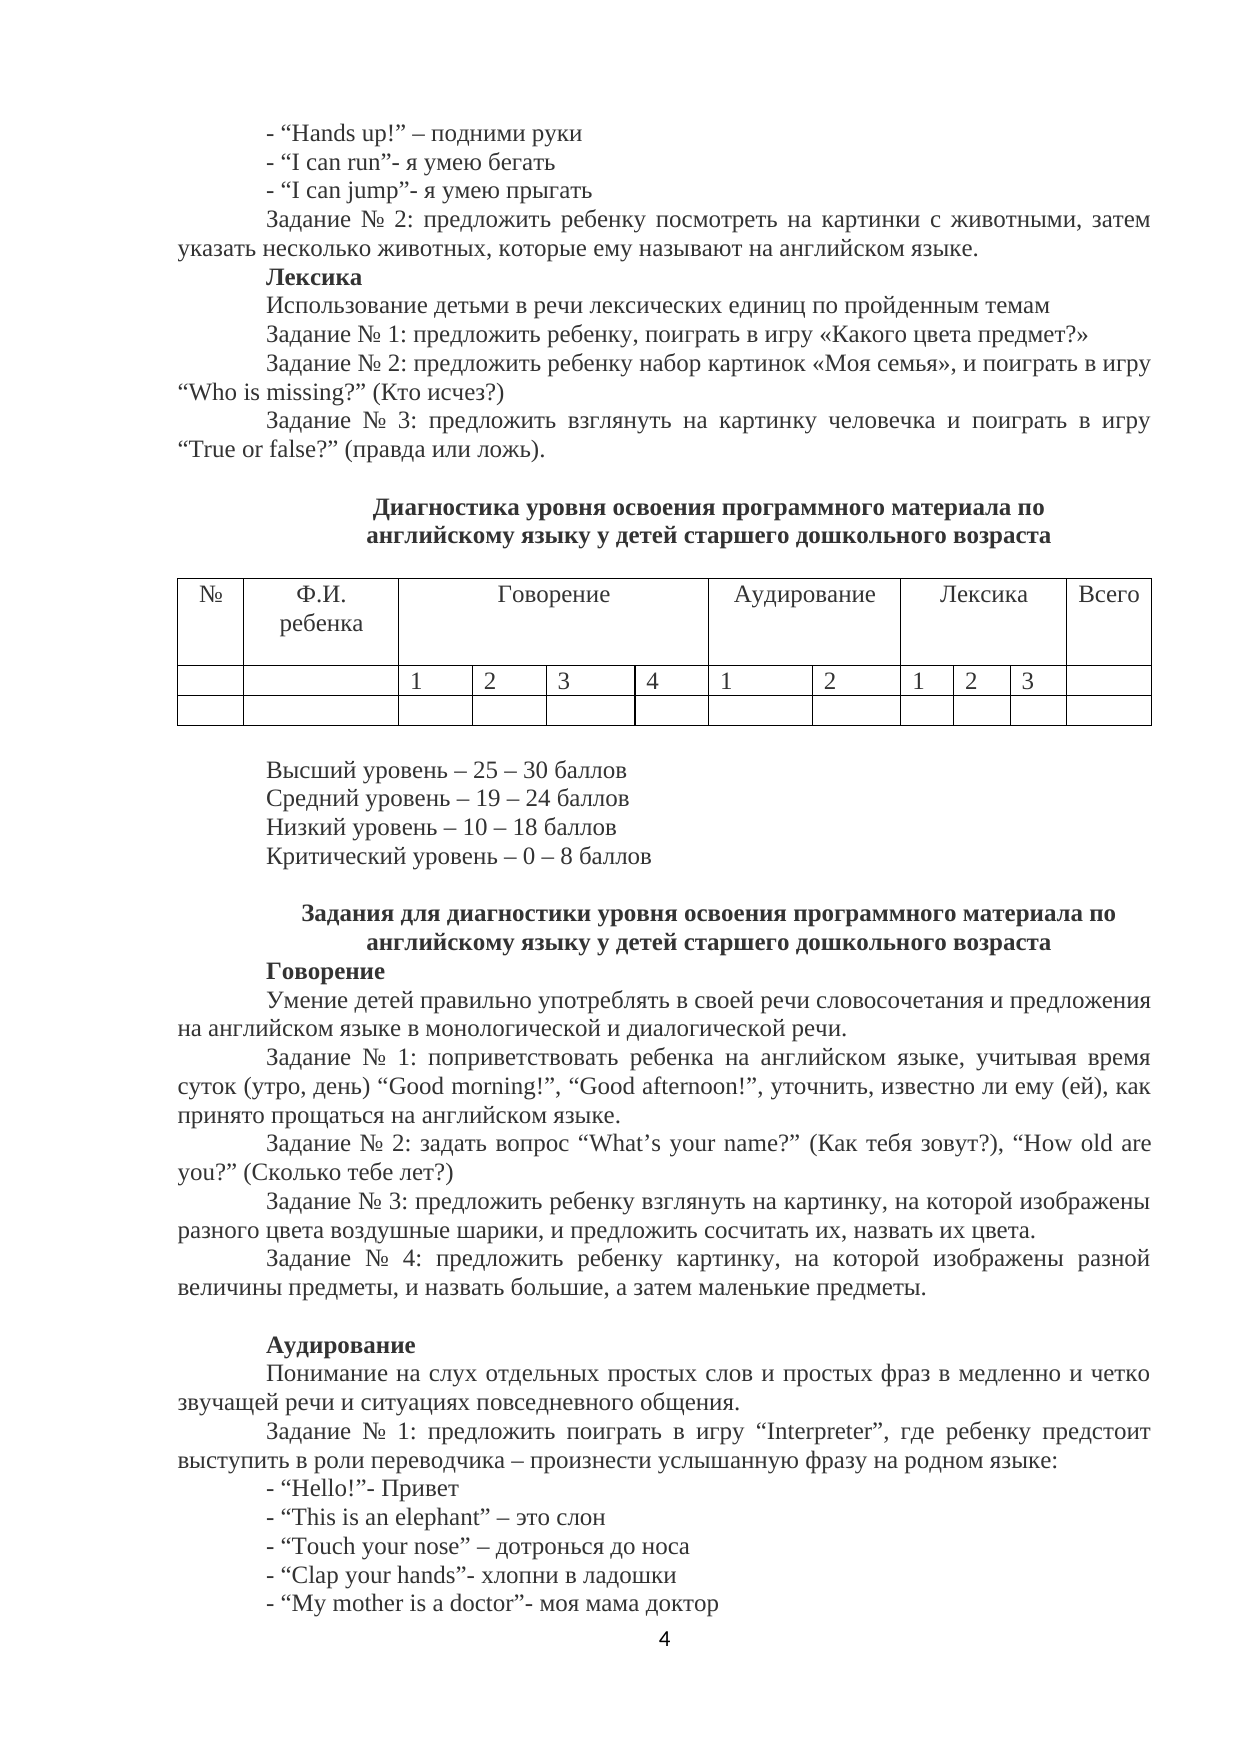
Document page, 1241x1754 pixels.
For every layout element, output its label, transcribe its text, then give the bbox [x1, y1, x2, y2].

table_cell [1011, 696, 1066, 725]
text - “Touch your nose” – дотронься до носа [177, 1531, 1152, 1560]
table_header Аудирование [709, 579, 900, 665]
table_header Говорение [399, 579, 708, 665]
text - “Hands up!” – подними руки [177, 118, 1152, 147]
text Лексика [177, 262, 1152, 291]
text - “Hello!”- Привет [177, 1473, 1152, 1502]
table_cell [244, 666, 398, 695]
text Задания для диагностики уровня освоения программного материала по [177, 898, 1152, 927]
table_cell [813, 696, 900, 725]
table_cell 2 [473, 666, 546, 695]
table_cell [547, 696, 634, 725]
table_cell 2 [954, 666, 1010, 695]
table_cell [636, 696, 708, 725]
text Задание № 2: предложить ребенку посмотреть на картинки с животными, затем указать несколько животных, которые ему называют на английском языке. [177, 204, 1152, 262]
text Задание № 4: предложить ребенку картинку, на которой изображены разной величины предметы, и назвать большие, а затем маленькие предметы. [177, 1243, 1152, 1301]
table_cell 3 [1011, 666, 1066, 695]
text Задание № 2: задать вопрос “What’s your name?” (Как тебя зовут?), “How old are you?” (Сколько тебе лет?) [177, 1128, 1152, 1186]
text Задание № 1: поприветствовать ребенка на английском языке, учитывая время суток (утро, день) “Good morning!”, “Good afternoon!”, уточнить, известно ли ему (ей), как принято прощаться на английском языке. [177, 1042, 1152, 1128]
text Задание № 1: предложить ребенку, поиграть в игру «Какого цвета предмет?» [177, 319, 1152, 348]
table_cell [1067, 696, 1151, 725]
text Задание № 3: предложить взглянуть на картинку человечка и поиграть в игру “True or false?” (правда или ложь). [177, 406, 1152, 463]
text английскому языку у детей старшего дошкольного возраста [177, 927, 1152, 956]
text - “This is an elephant” – это слон [177, 1502, 1152, 1531]
table_cell [473, 696, 546, 725]
text - “I can jump”- я умею прыгать [177, 176, 1152, 204]
table_cell [709, 696, 812, 725]
table_header Всего [1067, 579, 1151, 665]
table_cell [399, 696, 472, 725]
table_cell [178, 696, 243, 725]
table_cell [244, 696, 398, 725]
table_cell [1067, 666, 1151, 695]
text Критический уровень – 0 – 8 баллов [177, 841, 1152, 870]
table_header Ф.И. ребенка [244, 579, 398, 665]
text Задание № 2: предложить ребенку набор картинок «Моя семья», и поиграть в игру “Who is missing?” (Кто исчез?) [177, 348, 1152, 406]
text Диагностика уровня освоения программного материала по [177, 492, 1152, 521]
text Использование детьми в речи лексических единиц по пройденным темам [177, 291, 1152, 319]
text Низкий уровень – 10 – 18 баллов [177, 812, 1152, 841]
text - “Clap your hands”- хлопни в ладошки [177, 1560, 1152, 1588]
text Аудирование [177, 1330, 1152, 1358]
table_cell [954, 696, 1010, 725]
text Умение детей правильно употреблять в своей речи словосочетания и предложения на английском языке в монологической и диалогической речи. [177, 985, 1152, 1042]
table_cell 1 [901, 666, 953, 695]
text - “I can run”- я умею бегать [177, 147, 1152, 176]
text Высший уровень – 25 – 30 баллов [177, 755, 1152, 783]
text Задание № 1: предложить поиграть в игру “Interpreter”, где ребенку предстоит выступить в роли переводчика – произнести услышанную фразу на родном языке: [177, 1416, 1152, 1473]
table_cell 3 [547, 666, 634, 695]
text Понимание на слух отдельных простых слов и простых фраз в медленно и четко звучащей речи и ситуациях повседневного общения. [177, 1358, 1152, 1416]
table_cell [901, 696, 953, 725]
table_cell 1 [399, 666, 472, 695]
table_header Лексика [901, 579, 1066, 665]
table_cell 4 [636, 666, 708, 695]
table_cell [178, 666, 243, 695]
text Средний уровень – 19 – 24 баллов [177, 783, 1152, 812]
text Задание № 3: предложить ребенку взглянуть на картинку, на которой изображены разного цвета воздушные шарики, и предложить сосчитать их, назвать их цвета. [177, 1186, 1152, 1243]
table_cell 1 [709, 666, 812, 695]
text английскому языку у детей старшего дошкольного возраста [177, 521, 1152, 549]
table_cell 2 [813, 666, 900, 695]
text - “My mother is a doctor”- моя мама доктор [177, 1588, 1152, 1617]
text Говорение [177, 956, 1152, 985]
table_header № [178, 579, 243, 665]
